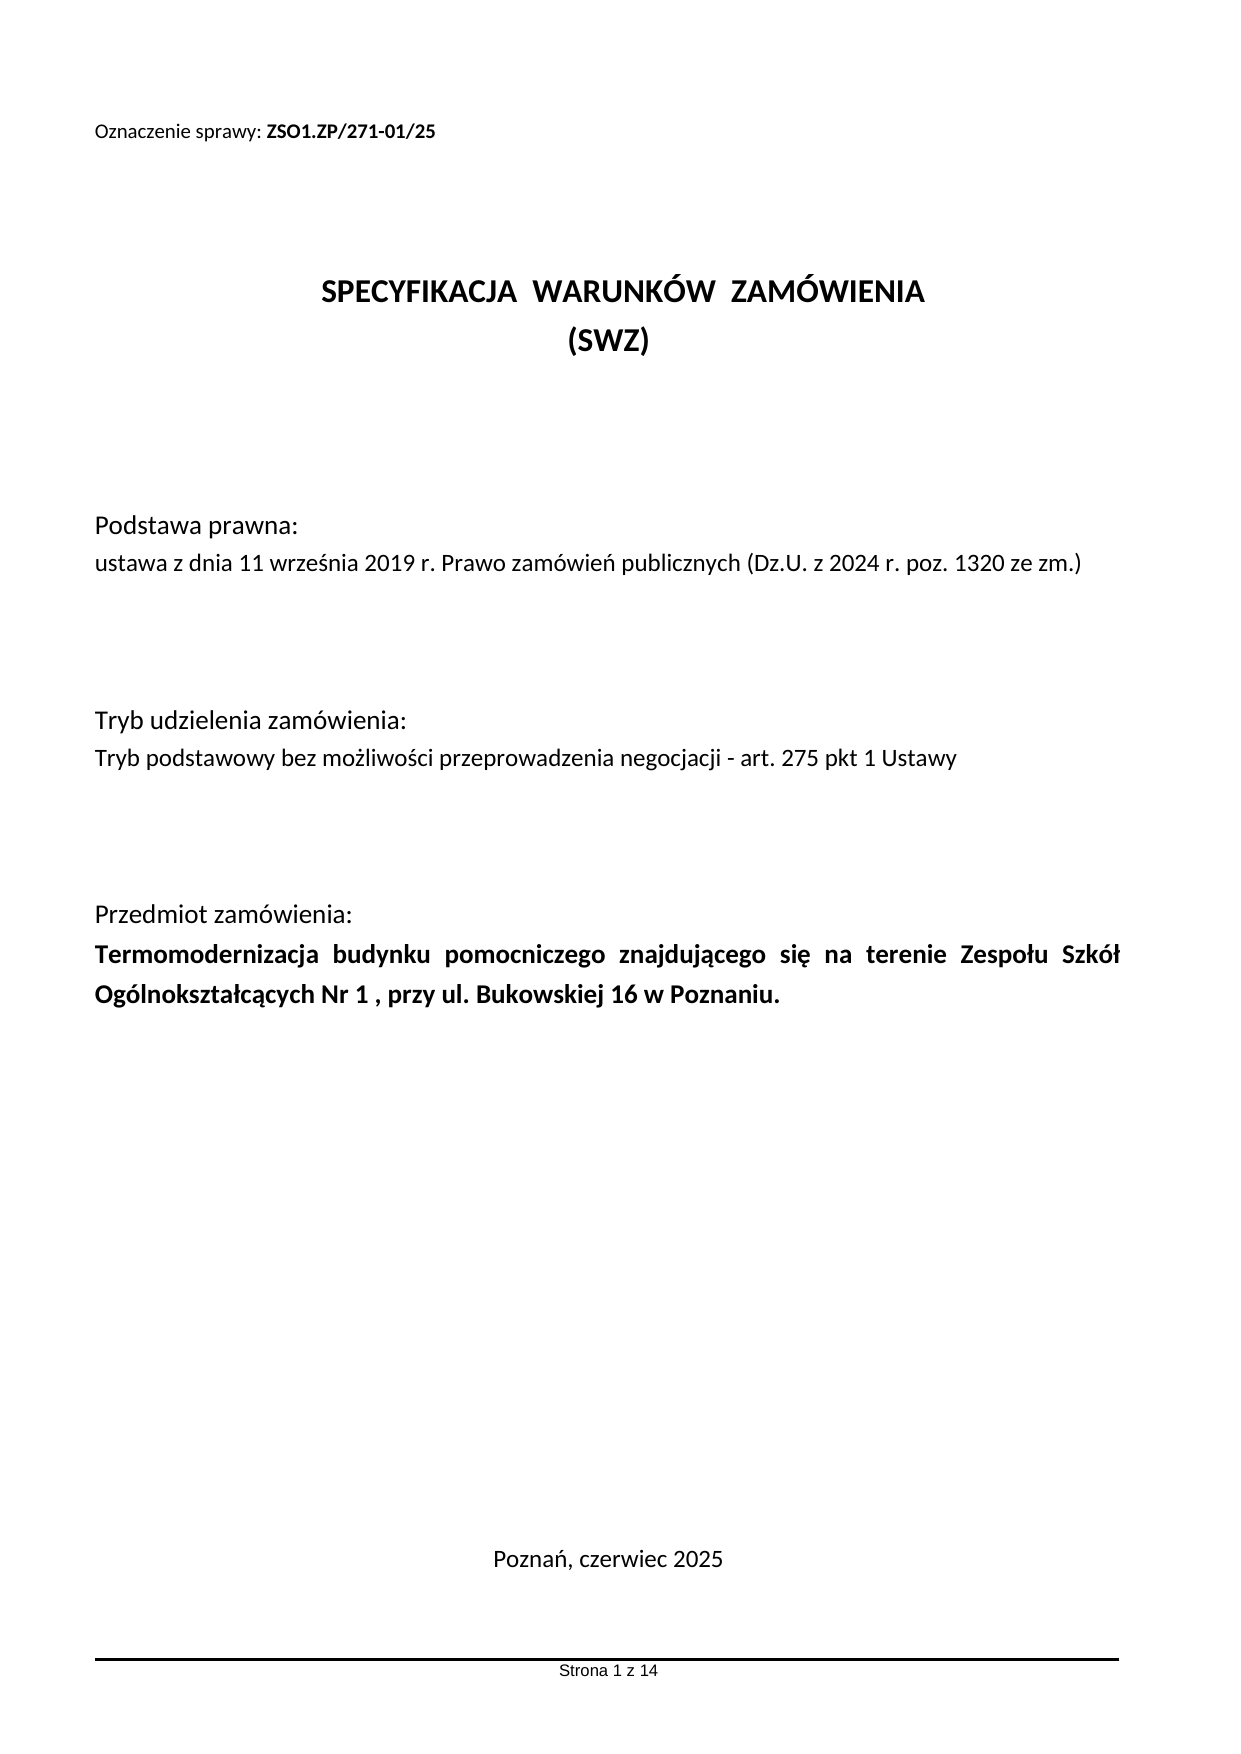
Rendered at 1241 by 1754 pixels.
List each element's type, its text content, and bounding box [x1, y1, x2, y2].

text Oznaczenie sprawy: ZSO1.ZP/271-01/25 [94, 118, 1122, 143]
text ustawa z dnia 11 września 2019 r. Prawo zamówień publicznych (Dz.U. z 2024 r. poz. 1320 ze zm.) [94, 547, 1122, 578]
text Tryb udzielenia zamówienia: [94, 703, 1122, 736]
text Przedmiot zamówienia: [94, 898, 1122, 931]
text Podstawa prawna: [94, 508, 1122, 541]
text (SWZ) [94, 319, 1122, 360]
subtitle SPECYFIKACJA WARUNKÓW ZAMÓWIENIA [94, 270, 1122, 311]
text Poznań, czerwiec 2025 [94, 1543, 1122, 1573]
text Tryb podstawowy bez możliwości przeprowadzenia negocjacji - art. 275 pkt 1 Ustawy [94, 742, 1122, 773]
text Termomodernizacja budynku pomocniczego znajdującego się na terenie Zespołu Szkół Ogólnokształcących Nr 1 , przy ul. Bukowskiej 16 w Poznaniu. [94, 937, 1122, 1010]
